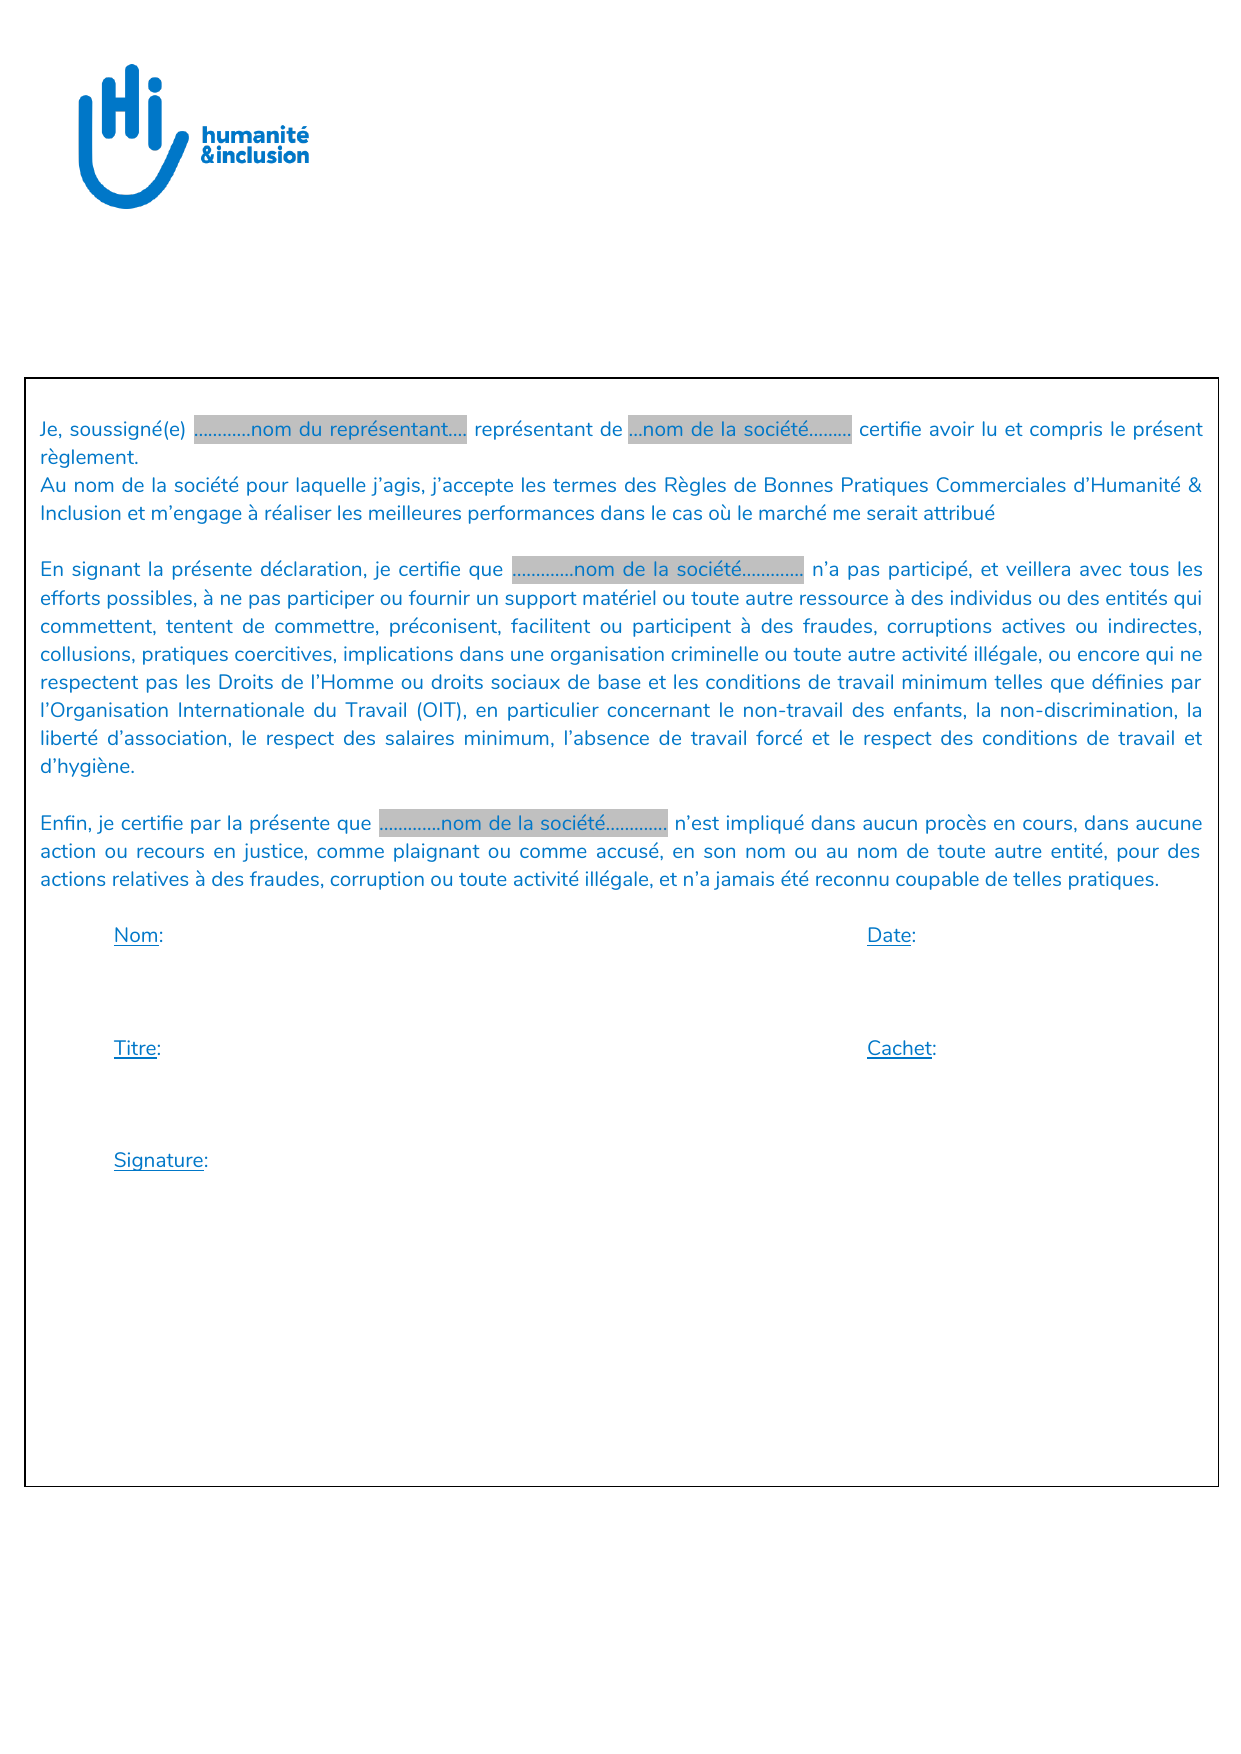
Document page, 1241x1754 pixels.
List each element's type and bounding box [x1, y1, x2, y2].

picture [58, 43, 329, 229]
